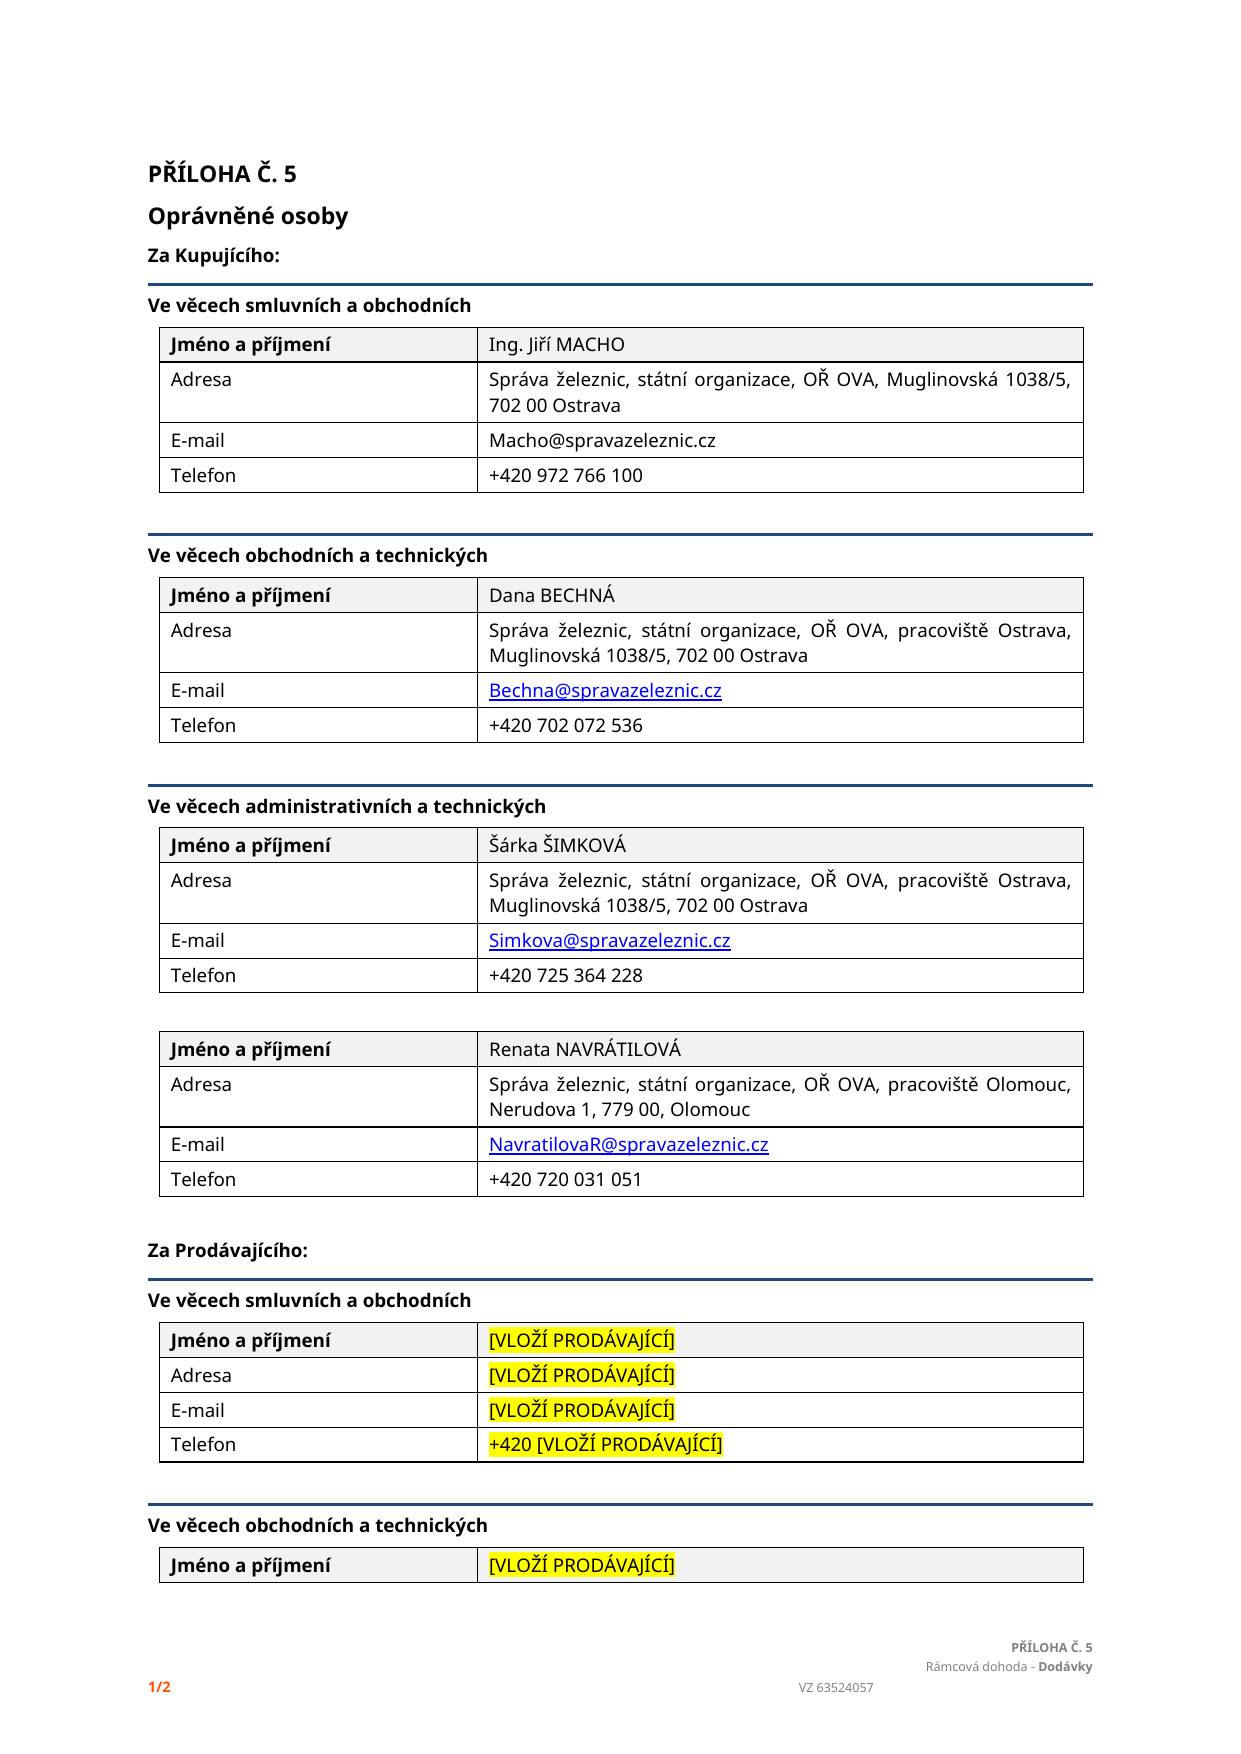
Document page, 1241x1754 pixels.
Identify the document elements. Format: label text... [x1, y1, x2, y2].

table_header Šárka ŠIMKOVÁ [478, 828, 1083, 862]
text Oprávněné osoby [148, 201, 1093, 230]
table_cell Bechna@spravazeleznic.cz [478, 673, 1083, 707]
table_header Jméno a příjmení [160, 578, 477, 612]
table_header Jméno a příjmení [160, 828, 477, 862]
table_cell +420 720 031 051 [478, 1162, 1083, 1196]
table_header Jméno a příjmení [160, 1323, 477, 1357]
text Ve věcech smluvních a obchodních [148, 286, 1093, 318]
table_cell NavratilovaR@spravazeleznic.cz [478, 1128, 1083, 1161]
table_cell +420 725 364 228 [478, 959, 1083, 992]
table_cell E-mail [160, 1128, 477, 1161]
text Ve věcech obchodních a technických [148, 536, 1093, 568]
table_cell +420 972 766 100 [478, 458, 1083, 492]
table_cell Adresa [160, 1358, 477, 1392]
table_header Renata NAVRÁTILOVÁ [478, 1032, 1083, 1066]
table_cell E-mail [160, 423, 477, 457]
text Ve věcech smluvních a obchodních [148, 1281, 1093, 1313]
table_cell Telefon [160, 708, 477, 742]
text Příloha č. 5 [148, 159, 1093, 188]
table_header [VLOŽÍ PRODÁVAJÍCÍ] [478, 1323, 1083, 1357]
table_cell Macho@spravazeleznic.cz [478, 423, 1083, 457]
table_cell E-mail [160, 1393, 477, 1427]
table_cell Správa železnic, státní organizace, OŘ OVA, pracoviště Ostrava, Muglinovská 1038/5, 702 00 Ostrava [478, 863, 1083, 922]
table_cell E-mail [160, 924, 477, 957]
table_cell Telefon [160, 1428, 477, 1461]
table_header Dana BECHNÁ [478, 578, 1083, 612]
table_header Jméno a příjmení [160, 1032, 477, 1066]
table_cell Adresa [160, 613, 477, 672]
table_cell Simkova@spravazeleznic.cz [478, 924, 1083, 957]
table_cell Správa železnic, státní organizace, OŘ OVA, pracoviště Ostrava, Muglinovská 1038/5, 702 00 Ostrava [478, 613, 1083, 672]
table_cell +420 [VLOŽÍ PRODÁVAJÍCÍ] [478, 1428, 1083, 1461]
table_cell Telefon [160, 1162, 477, 1196]
text Ve věcech obchodních a technických [148, 1506, 1093, 1538]
table_cell Adresa [160, 363, 477, 422]
table_cell +420 702 072 536 [478, 708, 1083, 742]
table_cell Správa železnic, státní organizace, OŘ OVA, pracoviště Olomouc, Nerudova 1, 779 00, Olomouc [478, 1067, 1083, 1126]
table_header Ing. Jiří MACHO [478, 328, 1083, 361]
table_header [VLOŽÍ PRODÁVAJÍCÍ] [478, 1548, 1083, 1582]
text Za Kupujícího: [148, 242, 1093, 268]
table_header Jméno a příjmení [160, 1548, 477, 1582]
text Ve věcech administrativních a technických [148, 787, 1093, 818]
table_header Jméno a příjmení [160, 328, 477, 361]
table_cell Správa železnic, státní organizace, OŘ OVA, Muglinovská 1038/5, 702 00 Ostrava [478, 363, 1083, 422]
text Za Prodávajícího: [148, 1238, 1093, 1263]
table_cell E-mail [160, 673, 477, 707]
table_cell [VLOŽÍ PRODÁVAJÍCÍ] [478, 1393, 1083, 1427]
table_cell Telefon [160, 959, 477, 992]
table_cell Adresa [160, 863, 477, 922]
table_cell Adresa [160, 1067, 477, 1126]
table_cell Telefon [160, 458, 477, 492]
table_cell [VLOŽÍ PRODÁVAJÍCÍ] [478, 1358, 1083, 1392]
